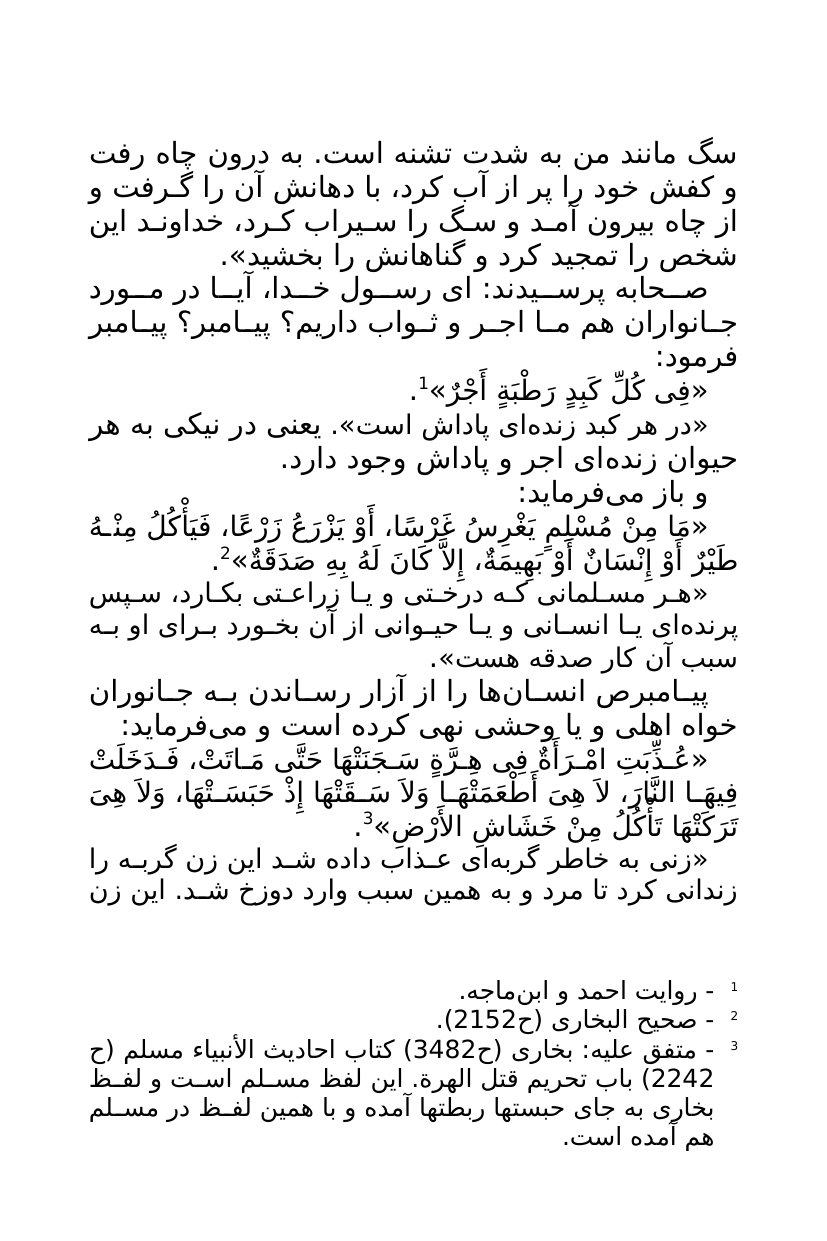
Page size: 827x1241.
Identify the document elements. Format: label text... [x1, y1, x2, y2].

text «عُذِّبَتِ امْرَأَةٌ فِى هِرَّةٍ سَجَنَتْهَا حَتَّى مَاتَتْ، فَدَخَلَتْ فِيهَا النَّارَ، لاَ هِىَ أَطْعَمَتْهَا وَلاَ سَقَتْهَا إِذْ حَبَسَتْهَا، وَلاَ هِىَ تَرَكَتْهَا تَأْكُلُ مِنْ خَشَاشِ الأَرْضِ». [89, 742, 738, 843]
text «مَا مِنْ مُسْلِمٍ يَغْرِسُ غَرْسًا، أَوْ يَزْرَعُ زَرْعًا، فَيَأْكُلُ مِنْهُ طَيْرٌ أَوْ إِنْسَانٌ أَوْ بَهِيمَةٌ، إِلاَّ كَانَ لَهُ بِهِ صَدَقَةٌ». [89, 509, 738, 577]
text پیامبرص انسان‌ها را از آزار رساندن به جانوران خواه اهلی و یا وحشی نهی کرده است و می‌فرماید: [89, 674, 738, 742]
text و باز می‌فرماید: [89, 476, 738, 509]
text صحابه پرسیدند: ای رسول خدا، آیا در مورد جانواران هم ما اجر و ثواب داریم؟ پیامبر؟ پیامبر فرمود: [89, 272, 738, 374]
text «در هر کبد زنده‌ای پاداش است». یعنی در نیکی به هر حیوان زنده‌ای اجر و پاداش وجود دارد. [89, 408, 738, 476]
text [89, 136, 738, 272]
text «هر مسلمانی که درختی و یا زراعتی بکارد، سپس پرنده‌ای یا انسانی و یا حیوانی از آن بخورد برای او به سبب آن کار صدقه هست». [89, 577, 738, 674]
text «فِى كُلِّ كَبِدٍ رَطْبَةٍ أَجْرٌ». [89, 374, 738, 408]
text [89, 843, 738, 906]
